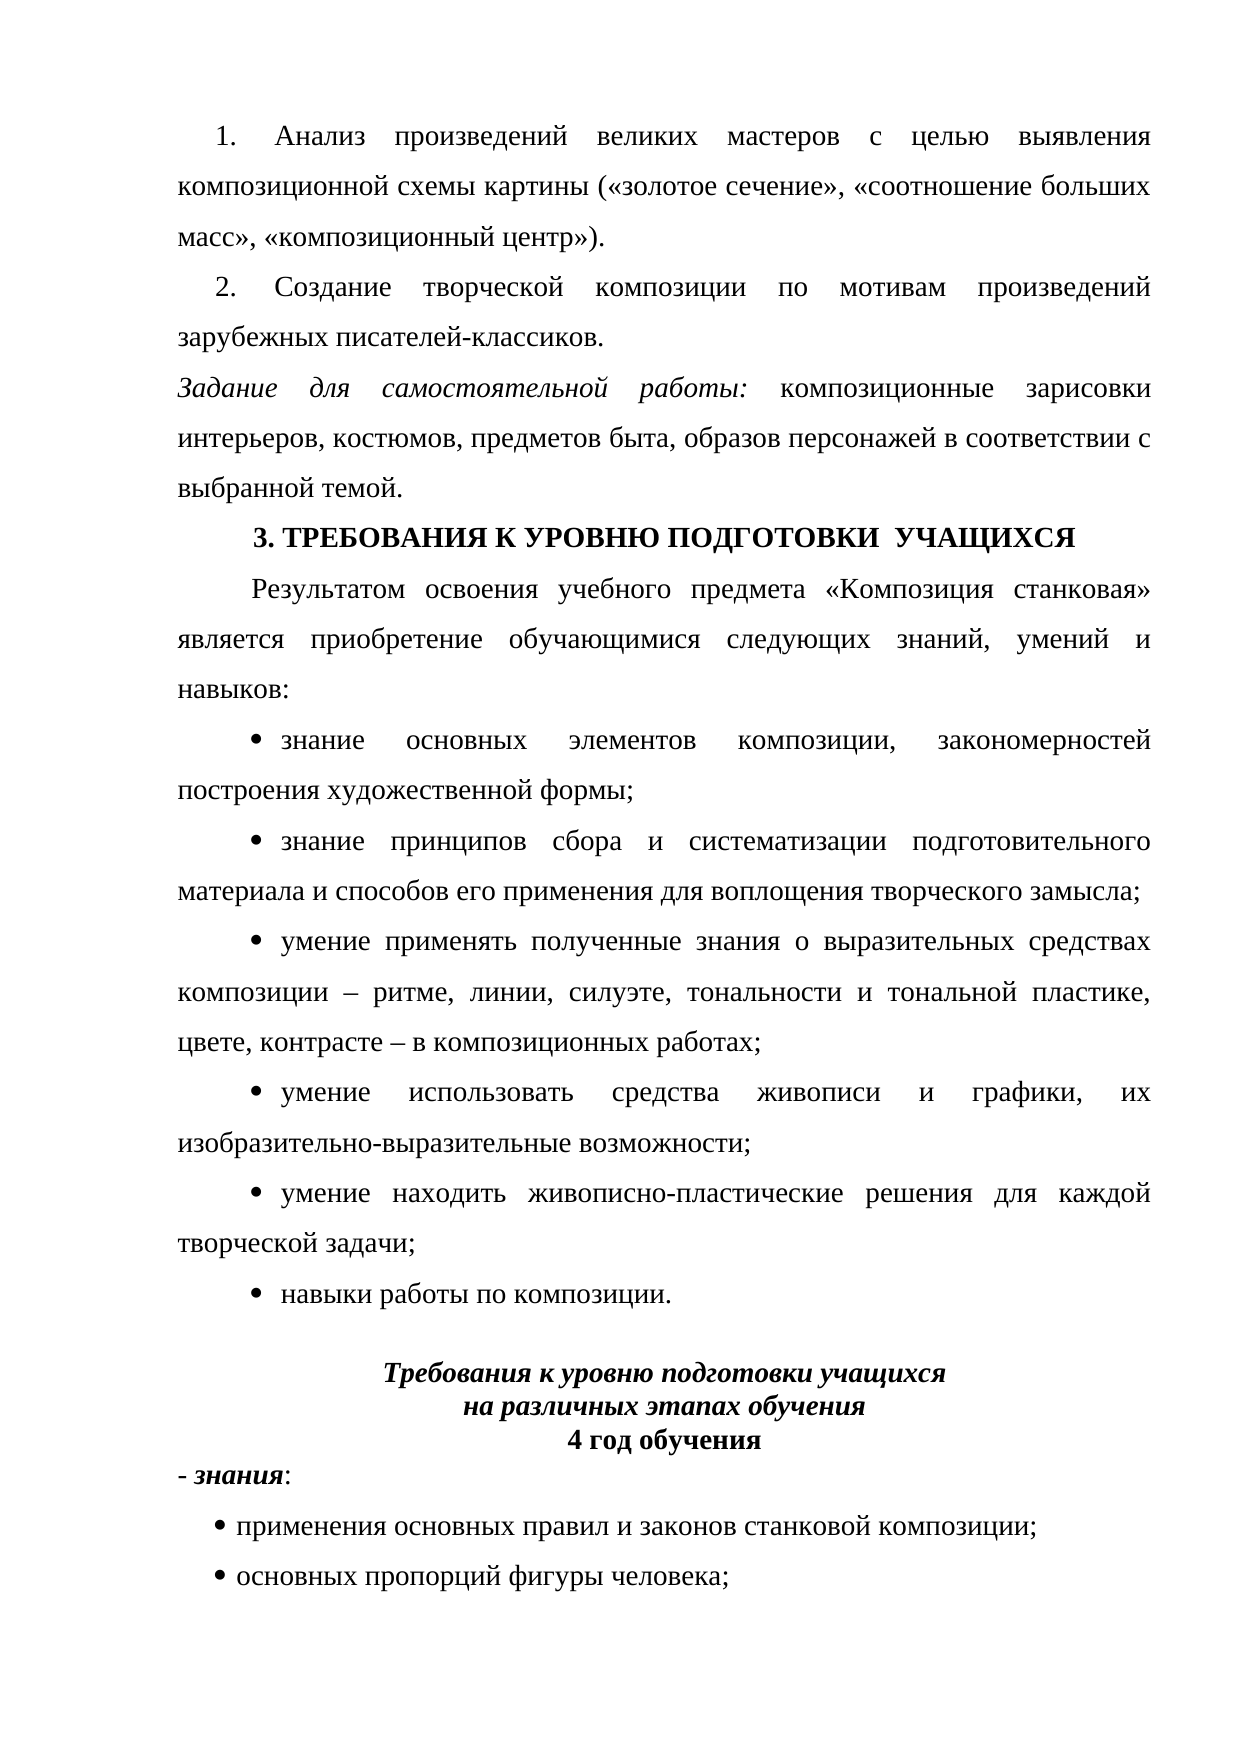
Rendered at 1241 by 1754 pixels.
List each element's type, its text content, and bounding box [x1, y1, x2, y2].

text на различных этапах обучения [177, 1388, 1152, 1422]
list умение применять полученные знания о выразительных средствах композиции – ритме, линии, силуэте, тональности и тональной пластике, цвете, контрасте – в композиционных работах; [177, 923, 1152, 1058]
list навыки работы по композиции. [177, 1276, 1152, 1309]
list основных пропорций фигуры человека; [215, 1558, 1152, 1592]
list применения основных правил и законов станковой композиции; [215, 1508, 1152, 1541]
text Требования к уровню подготовки учащихся [177, 1355, 1152, 1388]
list умение использовать средства живописи и графики, их изобразительно-выразительные возможности; [177, 1074, 1152, 1158]
list Создание творческой композиции по мотивам произведений зарубежных писателей-классиков. [177, 269, 1152, 353]
list знание основных элементов композиции, закономерностей построения художественной формы; [177, 722, 1152, 806]
list знание принципов сбора и систематизации подготовительного материала и способов его применения для воплощения творческого замысла; [177, 823, 1152, 907]
list Анализ произведений великих мастеров с целью выявления композиционной схемы картины («золотое сечение», «соотношение больших масс», «композиционный центр»). [177, 118, 1152, 252]
text Задание для самостоятельной работы: композиционные зарисовки интерьеров, костюмов, предметов быта, образов персонажей в соответствии с выбранной темой. [177, 370, 1152, 504]
text 3. ТРЕБОВАНИЯ К УРОВНЮ ПОДГОТОВКИ УЧАЩИХСЯ [177, 521, 1152, 554]
text - знания: [177, 1457, 1152, 1491]
list умение находить живописно-пластические решения для каждой творческой задачи; [177, 1175, 1152, 1259]
text Результатом освоения учебного предмета «Композиция станковая» является приобретение обучающимися следующих знаний, умений и навыков: [177, 571, 1152, 705]
text 4 год обучения [177, 1422, 1152, 1456]
